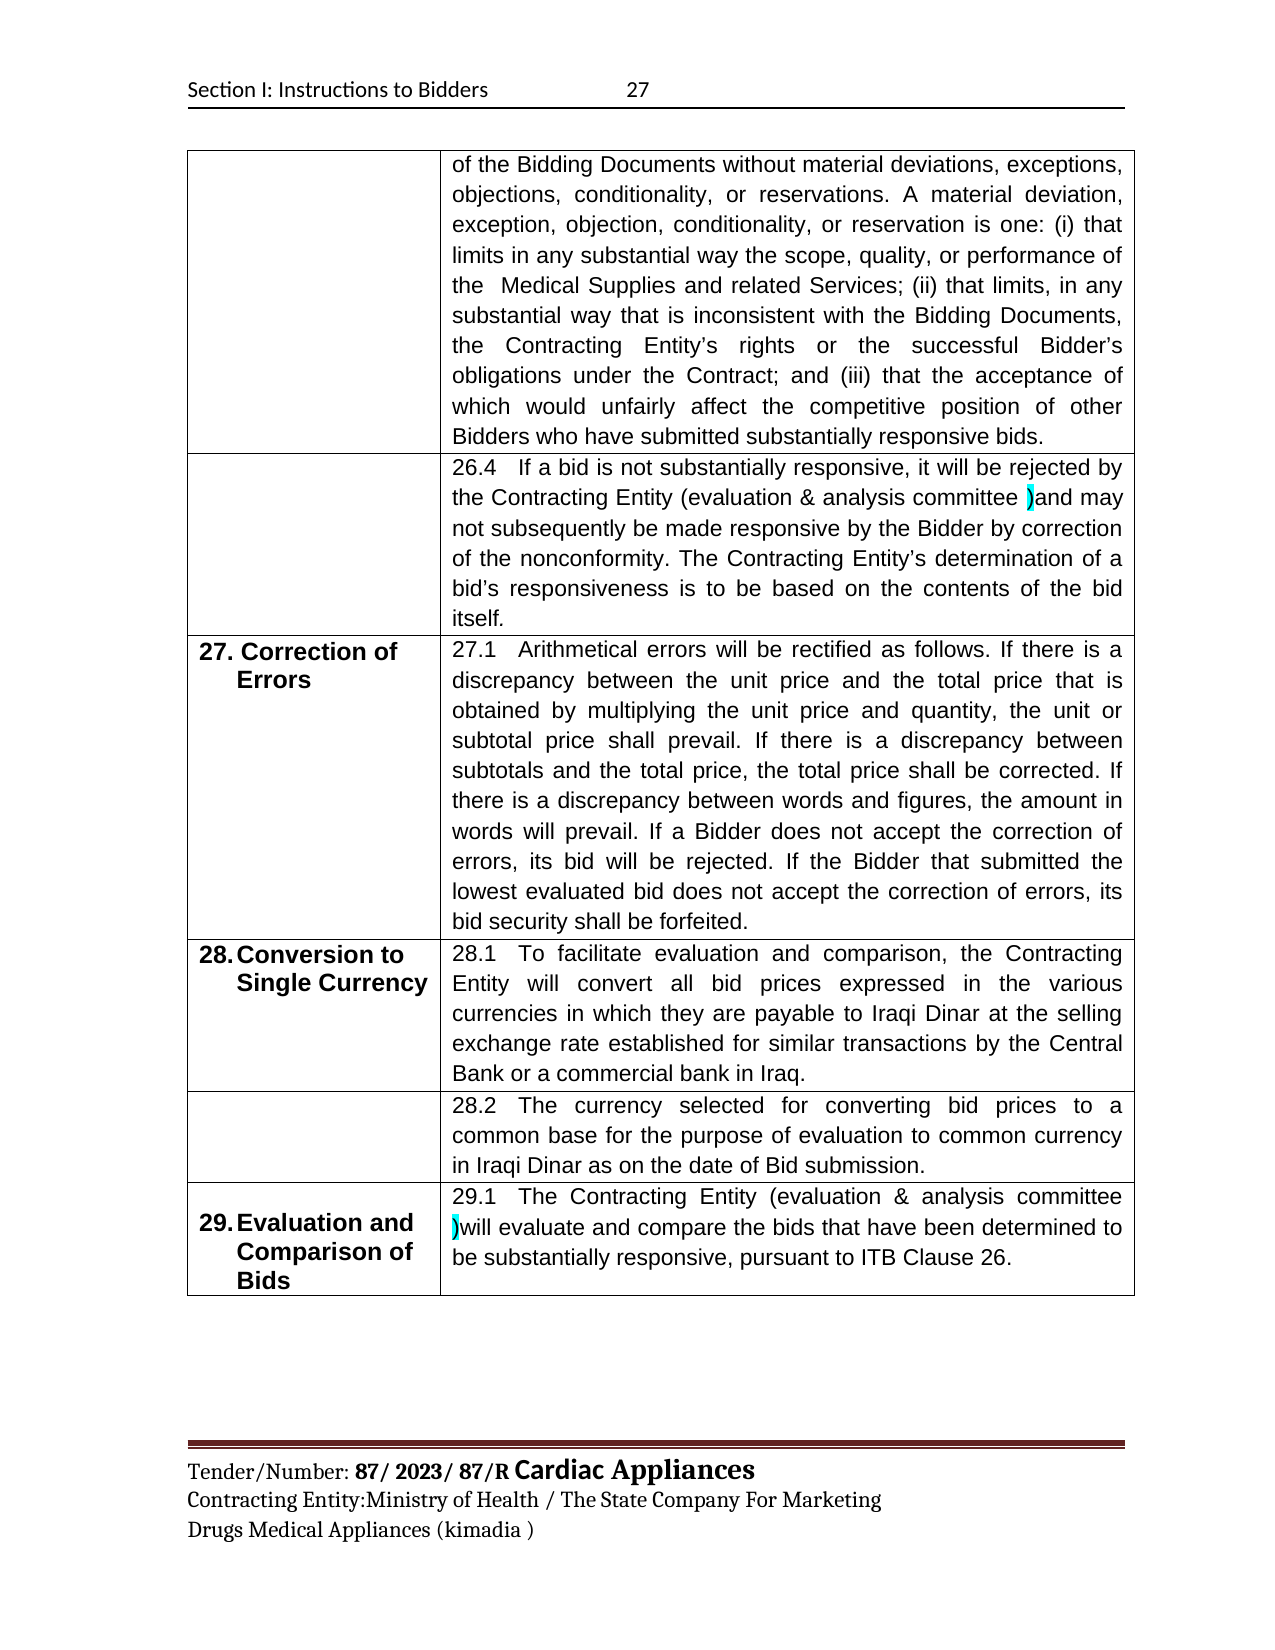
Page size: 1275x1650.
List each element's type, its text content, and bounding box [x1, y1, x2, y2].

table_cell 29. Evaluation and Comparison of Bids [188, 1183, 440, 1294]
table_cell [188, 454, 440, 635]
table_cell [188, 151, 440, 453]
table_cell 28.2 The currency selected for converting bid prices to a common base for the purpose of evaluation to common currency in Iraqi Dinar as on the date of Bid submission. [441, 1092, 1134, 1182]
table_cell [188, 1092, 440, 1182]
table_cell 28.1 To facilitate evaluation and comparison, the Contracting Entity will convert all bid prices expressed in the various currencies in which they are payable to Iraqi Dinar at the selling exchange rate established for similar transactions by the Central Bank or a commercial bank in Iraq. [441, 940, 1134, 1091]
table_cell 27.1 Arithmetical errors will be rectified as follows. If there is a discrepancy between the unit price and the total price that is obtained by multiplying the unit price and quantity, the unit or subtotal price shall prevail. If there is a discrepancy between subtotals and the total price, the total price shall be corrected. If there is a discrepancy between words and figures, the amount in words will prevail. If a Bidder does not accept the correction of errors, its bid will be rejected. If the Bidder that submitted the lowest evaluated bid does not accept the correction of errors, its bid security shall be forfeited. [441, 636, 1134, 938]
table_cell 27. Correction of Errors [188, 636, 440, 938]
table_cell 28. Conversion to Single Currency [188, 940, 440, 1091]
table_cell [441, 151, 1134, 453]
table_cell 29.1 The Contracting Entity (evaluation & analysis committee )will evaluate and compare the bids that have been determined to be substantially responsive, pursuant to ITB Clause 26. [441, 1183, 1134, 1294]
table_cell 26.4 If a bid is not substantially responsive, it will be rejected by the Contracting Entity (evaluation & analysis committee )and may not subsequently be made responsive by the Bidder by correction of the nonconformity. The Contracting Entity’s determination of a bid’s responsiveness is to be based on the contents of the bid itself. [441, 454, 1134, 635]
